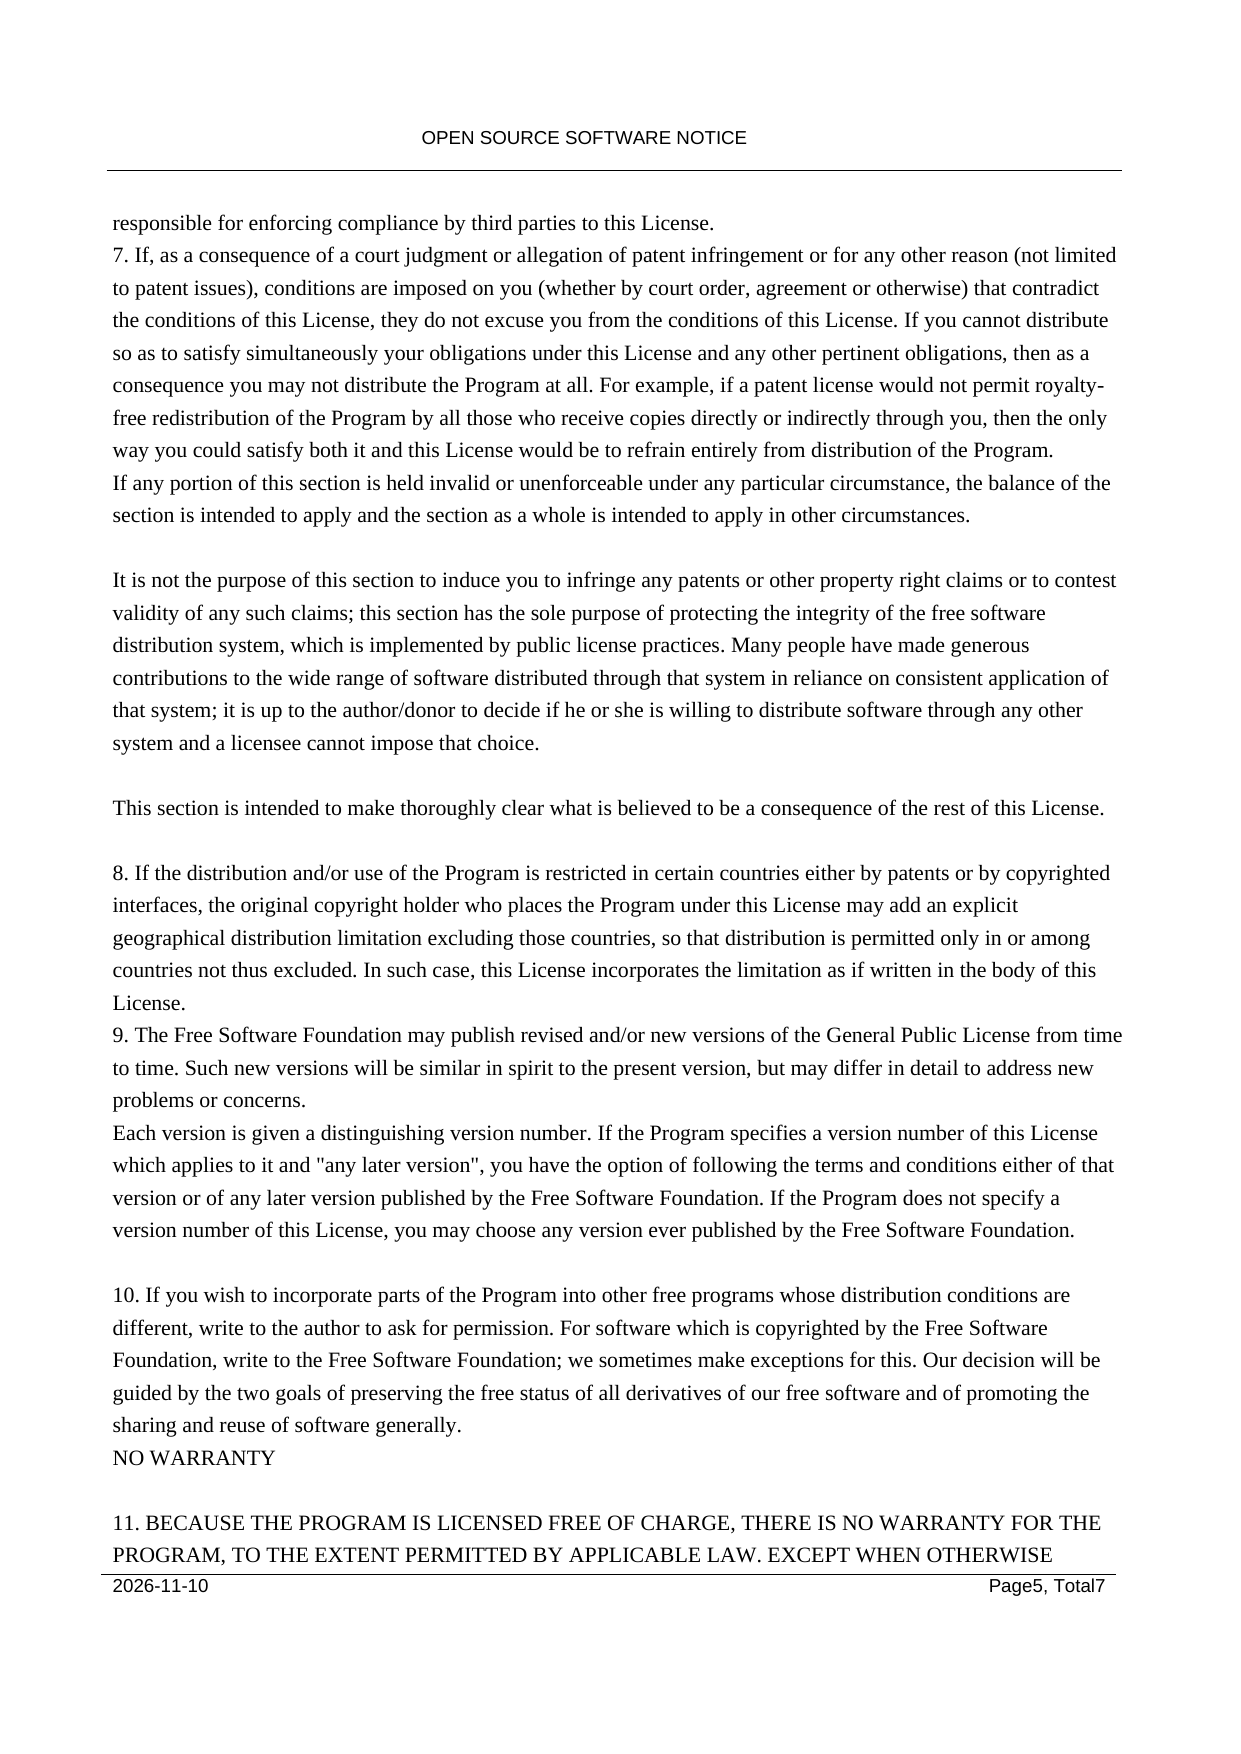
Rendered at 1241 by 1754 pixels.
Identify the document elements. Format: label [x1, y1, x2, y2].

text [112, 206, 1128, 1571]
